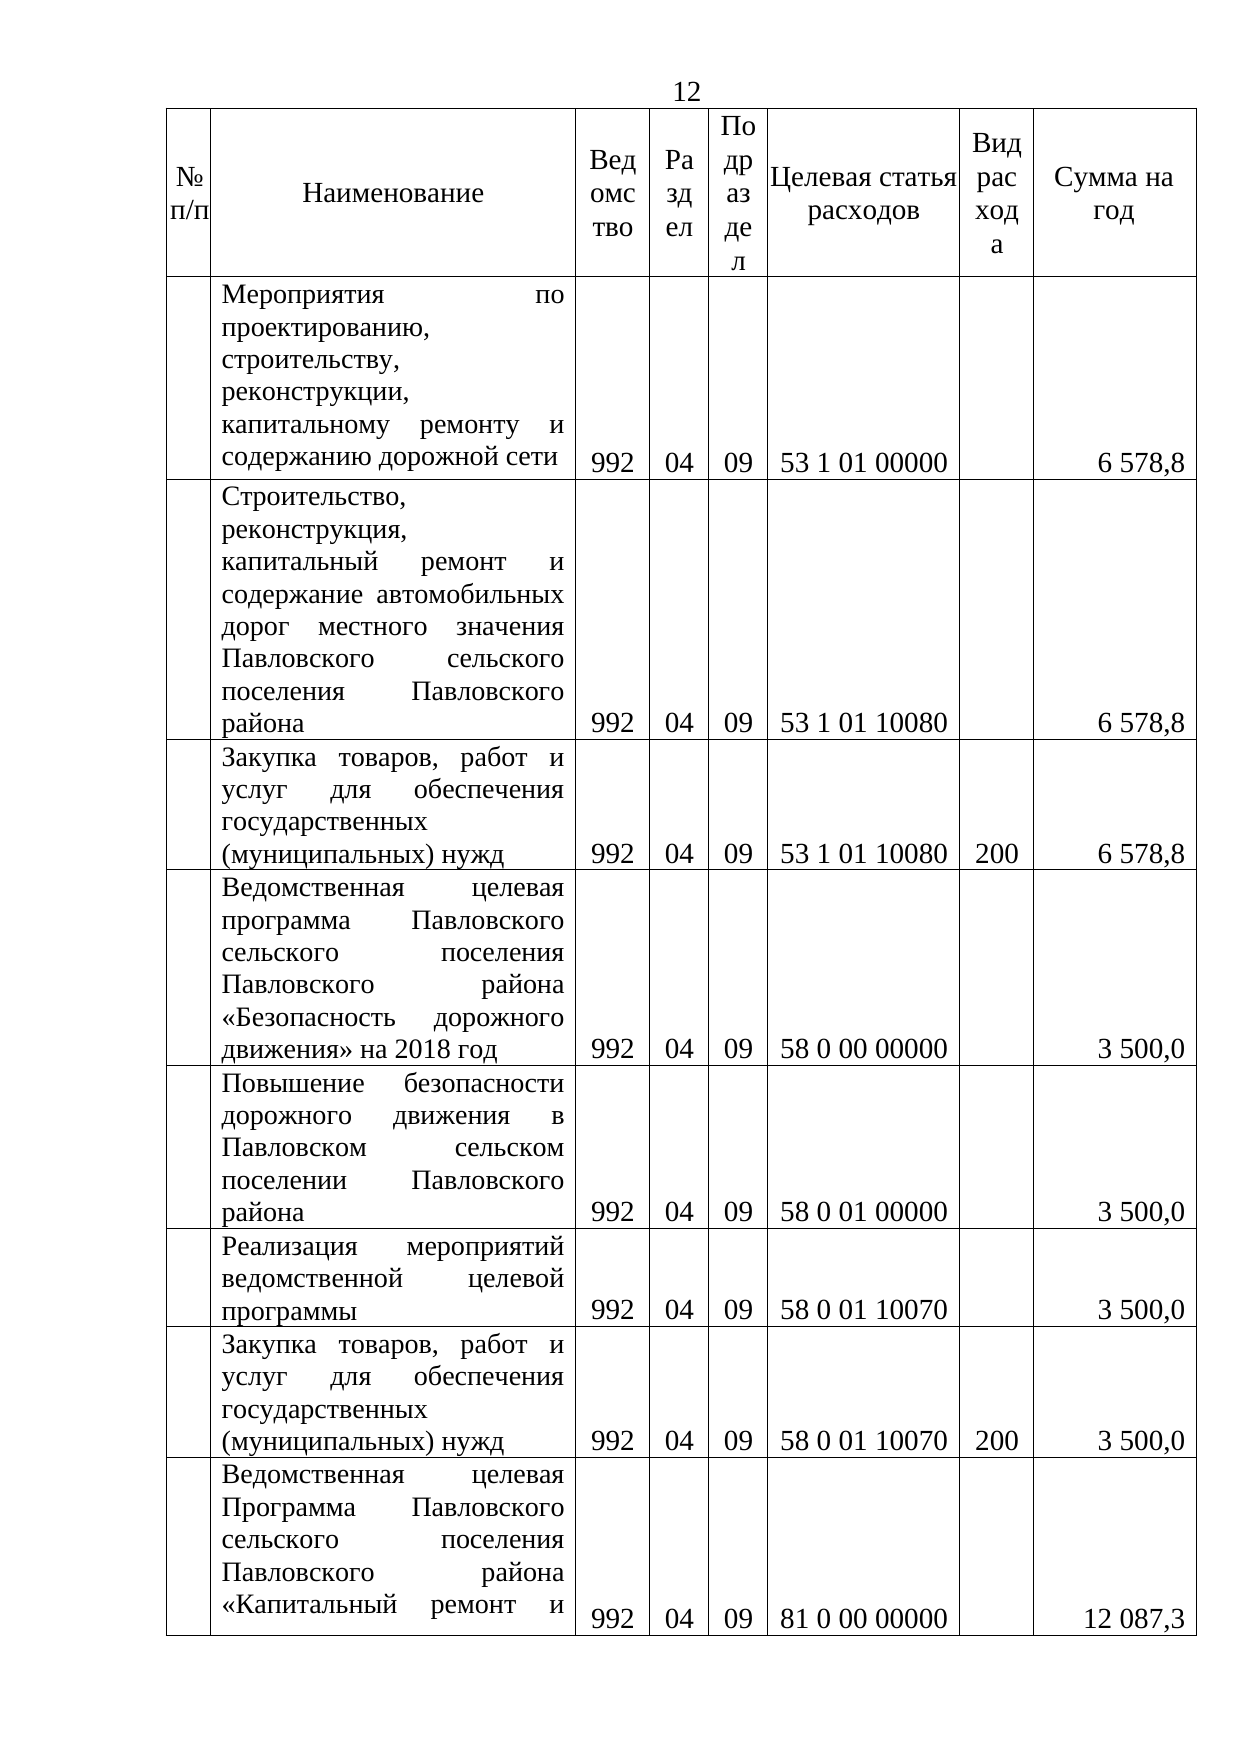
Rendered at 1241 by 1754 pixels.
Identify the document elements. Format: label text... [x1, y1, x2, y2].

table_cell 04 [650, 1229, 708, 1326]
table_cell 6 578,8 [1034, 480, 1196, 739]
table_cell [167, 870, 210, 1065]
table_cell 12 087,3 [1034, 1458, 1196, 1635]
table_cell 53 1 01 00000 [768, 277, 959, 478]
table_cell 09 [709, 740, 767, 869]
table_cell 04 [650, 1066, 708, 1228]
table_header Ведомство [576, 109, 649, 276]
table_cell 04 [650, 1327, 708, 1457]
table_cell [167, 1066, 210, 1228]
table_cell Мероприятия по проектированию, строительству, реконструкции, капитальному ремонту и содержанию дорожной сети [211, 277, 575, 478]
table_cell [167, 480, 210, 739]
table_cell 04 [650, 740, 708, 869]
table_cell [960, 1458, 1033, 1635]
table_cell 09 [709, 277, 767, 478]
table_header Целевая статья расходов [768, 109, 959, 276]
table_header Наименование [211, 109, 575, 276]
table_cell 09 [709, 1327, 767, 1457]
table_cell 58 0 00 00000 [768, 870, 959, 1065]
table_header Подраздел [709, 109, 767, 276]
table_cell [960, 1066, 1033, 1228]
table_cell 09 [709, 1458, 767, 1635]
table_cell [167, 1458, 210, 1635]
table_cell 992 [576, 1066, 649, 1228]
table_cell 3 500,0 [1034, 1327, 1196, 1457]
table_cell 09 [709, 870, 767, 1065]
table_cell 53 1 01 10080 [768, 740, 959, 869]
table_header Сумма на год [1034, 109, 1196, 276]
table_cell 04 [650, 870, 708, 1065]
table_cell 992 [576, 277, 649, 478]
table_cell 04 [650, 1458, 708, 1635]
table_cell [167, 740, 210, 869]
table_cell 3 500,0 [1034, 1066, 1196, 1228]
table_header № п/п [167, 109, 210, 276]
table_cell 6 578,8 [1034, 740, 1196, 869]
table_cell 200 [960, 1327, 1033, 1457]
table_cell 04 [650, 480, 708, 739]
table_cell 3 500,0 [1034, 870, 1196, 1065]
table_cell 992 [576, 740, 649, 869]
table_cell 58 0 01 10070 [768, 1229, 959, 1326]
table_cell 992 [576, 1229, 649, 1326]
table_cell [167, 1229, 210, 1326]
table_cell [211, 1458, 575, 1635]
table_cell Повышение безопасности дорожного движения в Павловском сельском поселении Павловского района [211, 1066, 575, 1228]
table_cell 58 0 01 00000 [768, 1066, 959, 1228]
table_cell Закупка товаров, работ и услуг для обеспечения государственных (муниципальных) нужд [211, 1327, 575, 1457]
table_cell 58 0 01 10070 [768, 1327, 959, 1457]
table_cell Закупка товаров, работ и услуг для обеспечения государственных (муниципальных) нужд [211, 740, 575, 869]
table_cell Ведомственная целевая программа Павловского сельского поселения Павловского района «Безопасность дорожного движения» на 2018 год [211, 870, 575, 1065]
table_cell 992 [576, 870, 649, 1065]
table_cell 09 [709, 1229, 767, 1326]
table_cell 04 [650, 277, 708, 478]
table_cell 992 [576, 1327, 649, 1457]
table_cell 992 [576, 480, 649, 739]
table_cell 992 [576, 1458, 649, 1635]
table_cell 3 500,0 [1034, 1229, 1196, 1326]
table_cell [960, 480, 1033, 739]
table_cell Реализация мероприятий ведомственной целевой программы [211, 1229, 575, 1326]
table_cell 53 1 01 10080 [768, 480, 959, 739]
table_cell [960, 1229, 1033, 1326]
table_cell [960, 870, 1033, 1065]
table_cell 09 [709, 480, 767, 739]
table_cell 09 [709, 1066, 767, 1228]
table_cell 81 0 00 00000 [768, 1458, 959, 1635]
table_header Вид расхода [960, 109, 1033, 276]
table_header Раздел [650, 109, 708, 276]
table_cell [167, 1327, 210, 1457]
table_cell [167, 277, 210, 478]
table_cell 200 [960, 740, 1033, 869]
table_cell 6 578,8 [1034, 277, 1196, 478]
table_cell Строительство, реконструкция, капитальный ремонт и содержание автомобильных дорог местного значения Павловского сельского поселения Павловского района [211, 480, 575, 739]
table_cell [960, 277, 1033, 478]
